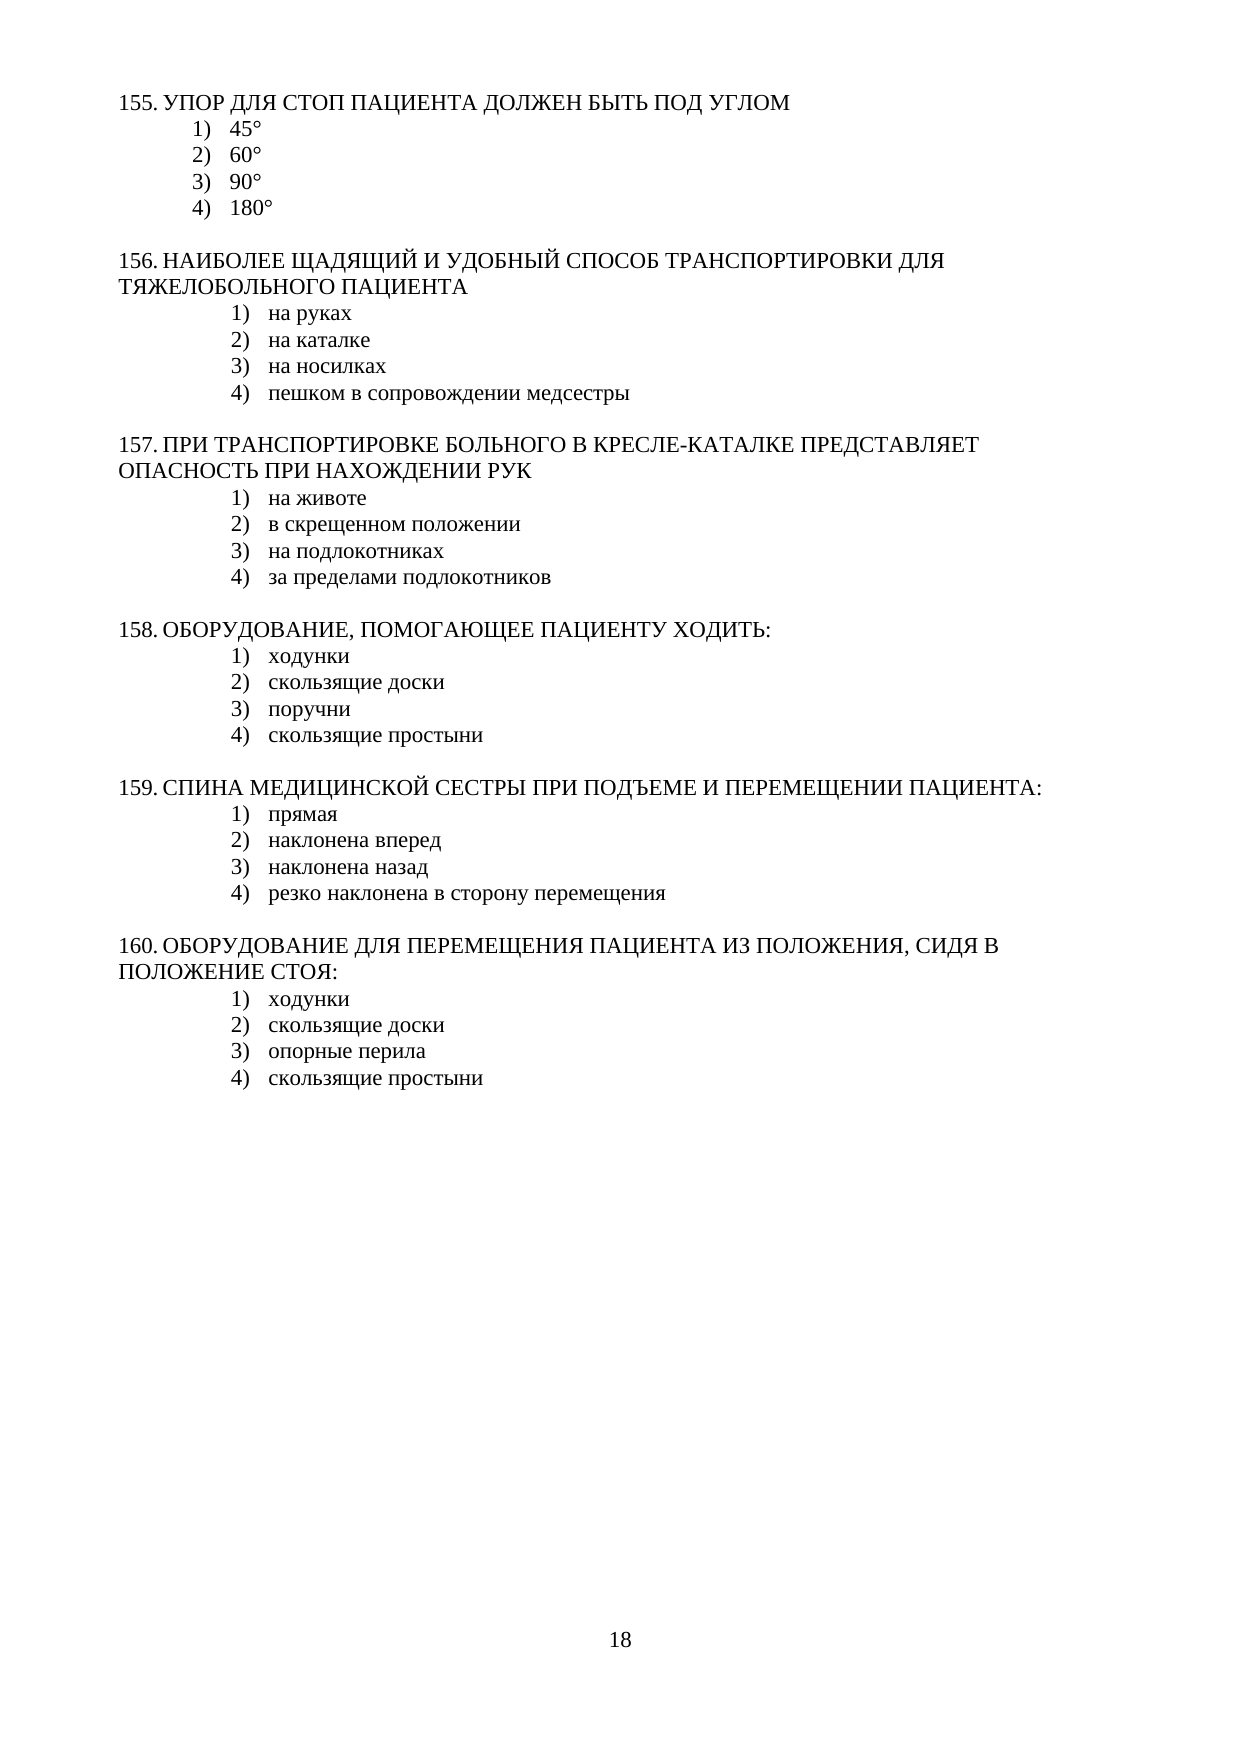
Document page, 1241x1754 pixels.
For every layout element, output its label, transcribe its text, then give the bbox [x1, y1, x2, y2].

list скользящие доски [231, 1011, 1122, 1037]
list на руках [231, 299, 1122, 326]
list 180° [192, 194, 1122, 220]
list ходунки [231, 642, 1122, 668]
list поручни [231, 695, 1122, 721]
list 90° [192, 168, 1122, 194]
list ходунки [231, 985, 1122, 1011]
list на животе [231, 484, 1122, 510]
list на подлокотниках [231, 537, 1122, 563]
list скользящие доски [231, 668, 1122, 695]
list 60° [192, 141, 1122, 168]
list на носилках [231, 352, 1122, 378]
list резко наклонена в сторону перемещения [231, 879, 1122, 906]
list ПРИ ТРАНСПОРТИРОВКЕ БОЛЬНОГО В КРЕСЛЕ-КАТАЛКЕ ПРЕДСТАВЛЯЕТ ОПАСНОСТЬ ПРИ НАХОЖДЕНИИ РУК [118, 431, 1122, 484]
list УПОР ДЛЯ СТОП ПАЦИЕНТА ДОЛЖЕН БЫТЬ ПОД УГЛОМ [118, 89, 1122, 115]
list прямая [231, 800, 1122, 827]
list за пределами подлокотников [231, 563, 1122, 589]
list СПИНА МЕДИЦИНСКОЙ СЕСТРЫ ПРИ ПОДЪЕМЕ И ПЕРЕМЕЩЕНИИ ПАЦИЕНТА: [118, 774, 1122, 800]
list скользящие простыни [231, 1064, 1122, 1090]
list наклонена вперед [231, 827, 1122, 853]
list в скрещенном положении [231, 510, 1122, 537]
list пешком в сопровождении медсестры [231, 378, 1122, 405]
list скользящие простыни [231, 721, 1122, 747]
list на каталке [231, 326, 1122, 352]
list наклонена назад [231, 853, 1122, 879]
list опорные перила [231, 1037, 1122, 1064]
list ОБОРУДОВАНИЕ, ПОМОГАЮЩЕЕ ПАЦИЕНТУ ХОДИТЬ: [118, 616, 1122, 642]
list НАИБОЛЕЕ ЩАДЯЩИЙ И УДОБНЫЙ СПОСОБ ТРАНСПОРТИРОВКИ ДЛЯ ТЯЖЕЛОБОЛЬНОГО ПАЦИЕНТА [118, 247, 1122, 299]
list ОБОРУДОВАНИЕ ДЛЯ ПЕРЕМЕЩЕНИЯ ПАЦИЕНТА ИЗ ПОЛОЖЕНИЯ, СИДЯ В ПОЛОЖЕНИЕ СТОЯ: [118, 932, 1122, 985]
list 45° [192, 115, 1122, 141]
